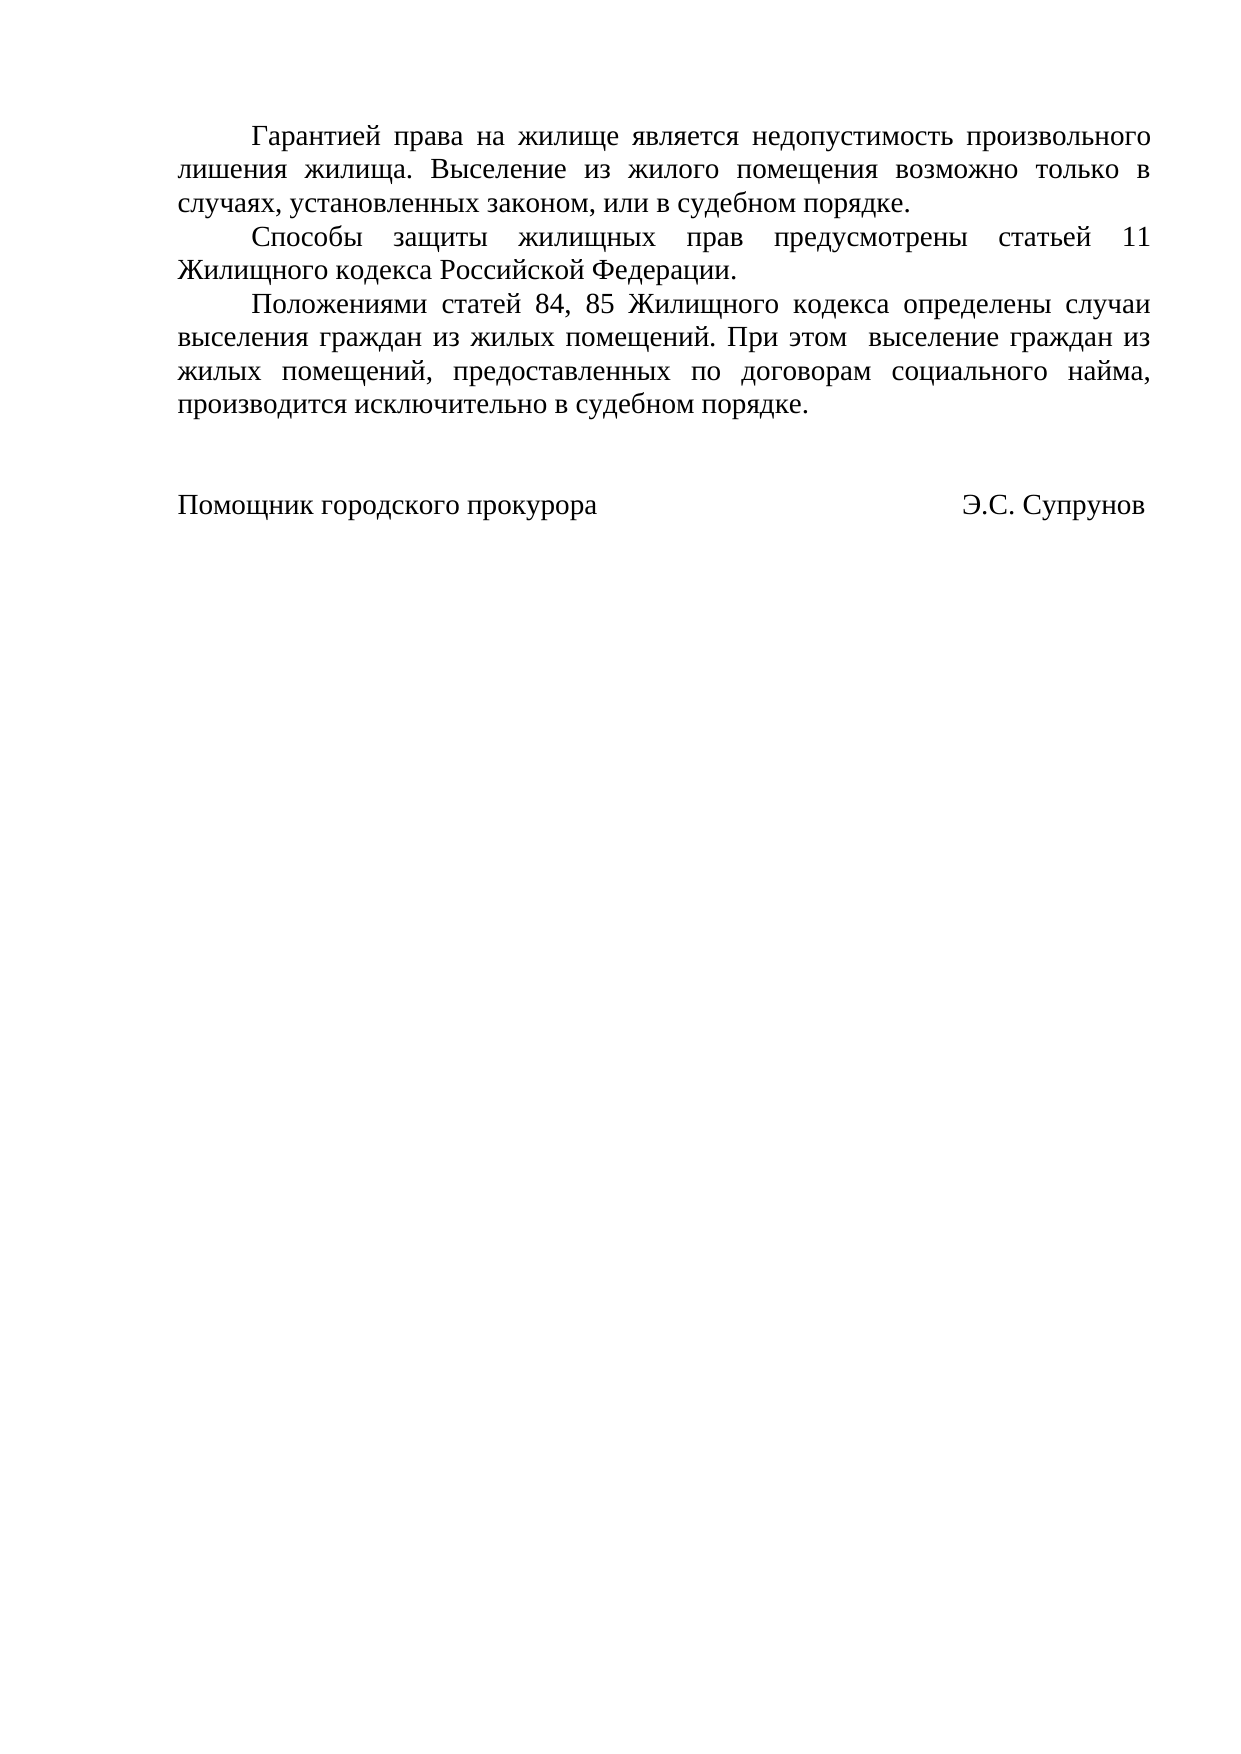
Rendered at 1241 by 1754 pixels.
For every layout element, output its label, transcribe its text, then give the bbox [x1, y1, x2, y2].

text Гарантией права на жилище является недопустимость произвольного лишения жилища. Выселение из жилого помещения возможно только в случаях, установленных законом, или в судебном порядке. [177, 118, 1152, 219]
text Способы защиты жилищных прав предусмотрены статьей 11 Жилищного кодекса Российской Федерации. [177, 219, 1152, 286]
text Положениями статей 84, 85 Жилищного кодекса определены случаи выселения граждан из жилых помещений. При этом выселение граждан из жилых помещений, предоставленных по договорам социального найма, производится исключительно в судебном порядке. [177, 286, 1152, 420]
text Помощник городского прокурора Э.С. Супрунов [177, 487, 1152, 521]
